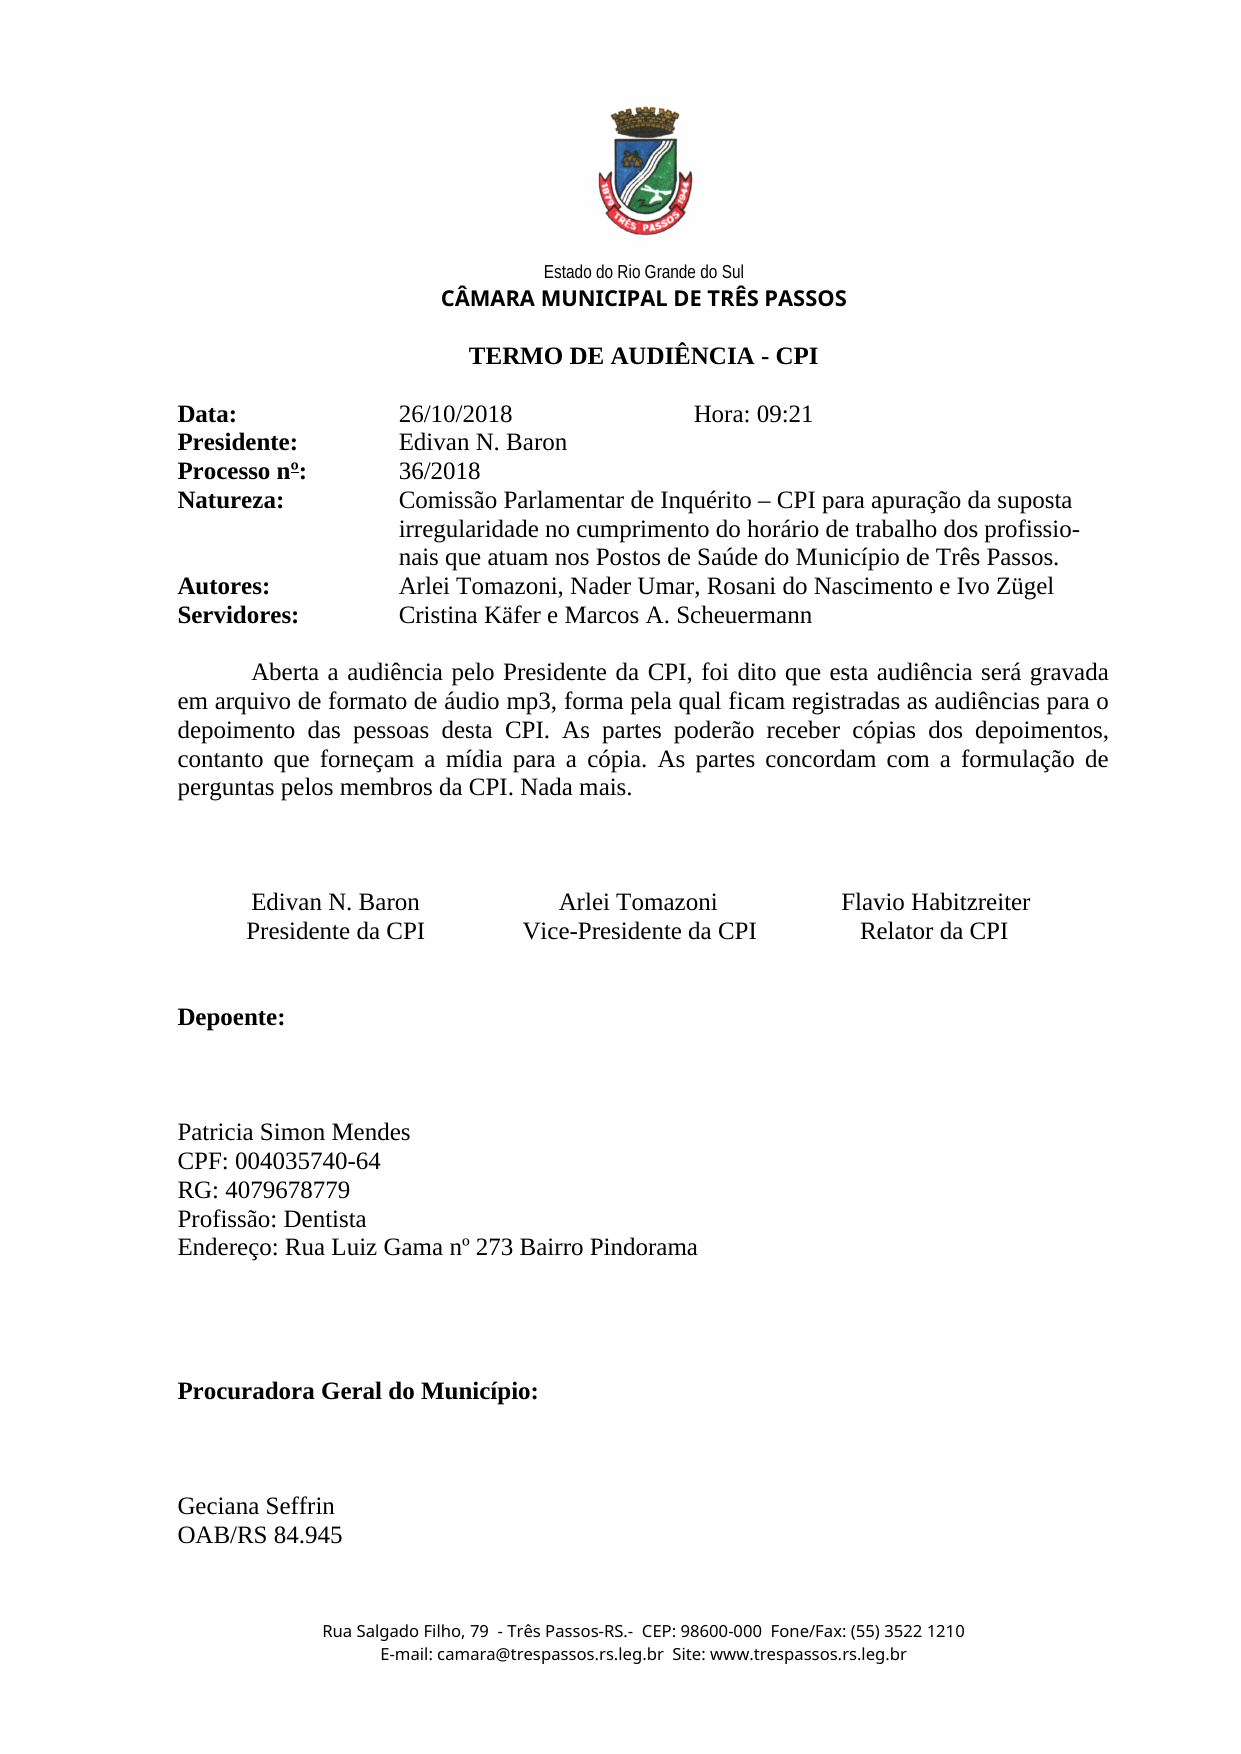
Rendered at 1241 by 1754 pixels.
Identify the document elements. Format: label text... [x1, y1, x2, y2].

text Servidores: Cristina Käfer e Marcos A. Scheuermann [177, 600, 1110, 629]
text Aberta a audiência pelo Presidente da CPI, foi dito que esta audiência será gravada em arquivo de formato de áudio mp3, forma pela qual ficam registradas as audiências para o depoimento das pessoas desta CPI. As partes poderão receber cópias dos depoimentos, contanto que forneçam a mídia para a cópia. As partes concordam com a formulação de perguntas pelos membros da CPI. Nada mais. [177, 657, 1110, 801]
text Data: 26/10/2018 Hora: 09:21 [177, 399, 1110, 427]
text CPF: 004035740-64 [177, 1146, 1110, 1175]
text Edivan N. Baron Arlei Tomazoni Flavio Habitzreiter [177, 887, 1110, 916]
text RG: 4079678779 [177, 1175, 1110, 1204]
text Presidente da CPI Vice-Presidente da CPI Relator da CPI [177, 916, 1110, 945]
text Profissão: Dentista [177, 1204, 1110, 1232]
text irregularidade no cumprimento do horário de trabalho dos profissio- [177, 514, 1110, 542]
text Autores: Arlei Tomazoni, Nader Umar, Rosani do Nascimento e Ivo Zügel [177, 571, 1110, 600]
text nais que atuam nos Postos de Saúde do Município de Três Passos. [177, 542, 1110, 571]
text Depoente: [177, 1002, 1110, 1031]
text Patricia Simon Mendes [177, 1117, 1110, 1146]
text Natureza: Comissão Parlamentar de Inquérito – CPI para apuração da suposta [177, 485, 1110, 514]
text Procuradora Geral do Município: [177, 1376, 1110, 1405]
text Geciana Seffrin [177, 1491, 1110, 1520]
text Processo nº: 36/2018 [177, 456, 1110, 485]
text Presidente: Edivan N. Baron [177, 427, 1110, 456]
text OAB/RS 84.945 [177, 1520, 1110, 1549]
picture [573, 75, 708, 255]
text TERMO DE AUDIÊNCIA - CPI [177, 341, 1110, 370]
text Endereço: Rua Luiz Gama nº 273 Bairro Pindorama [177, 1232, 1110, 1261]
